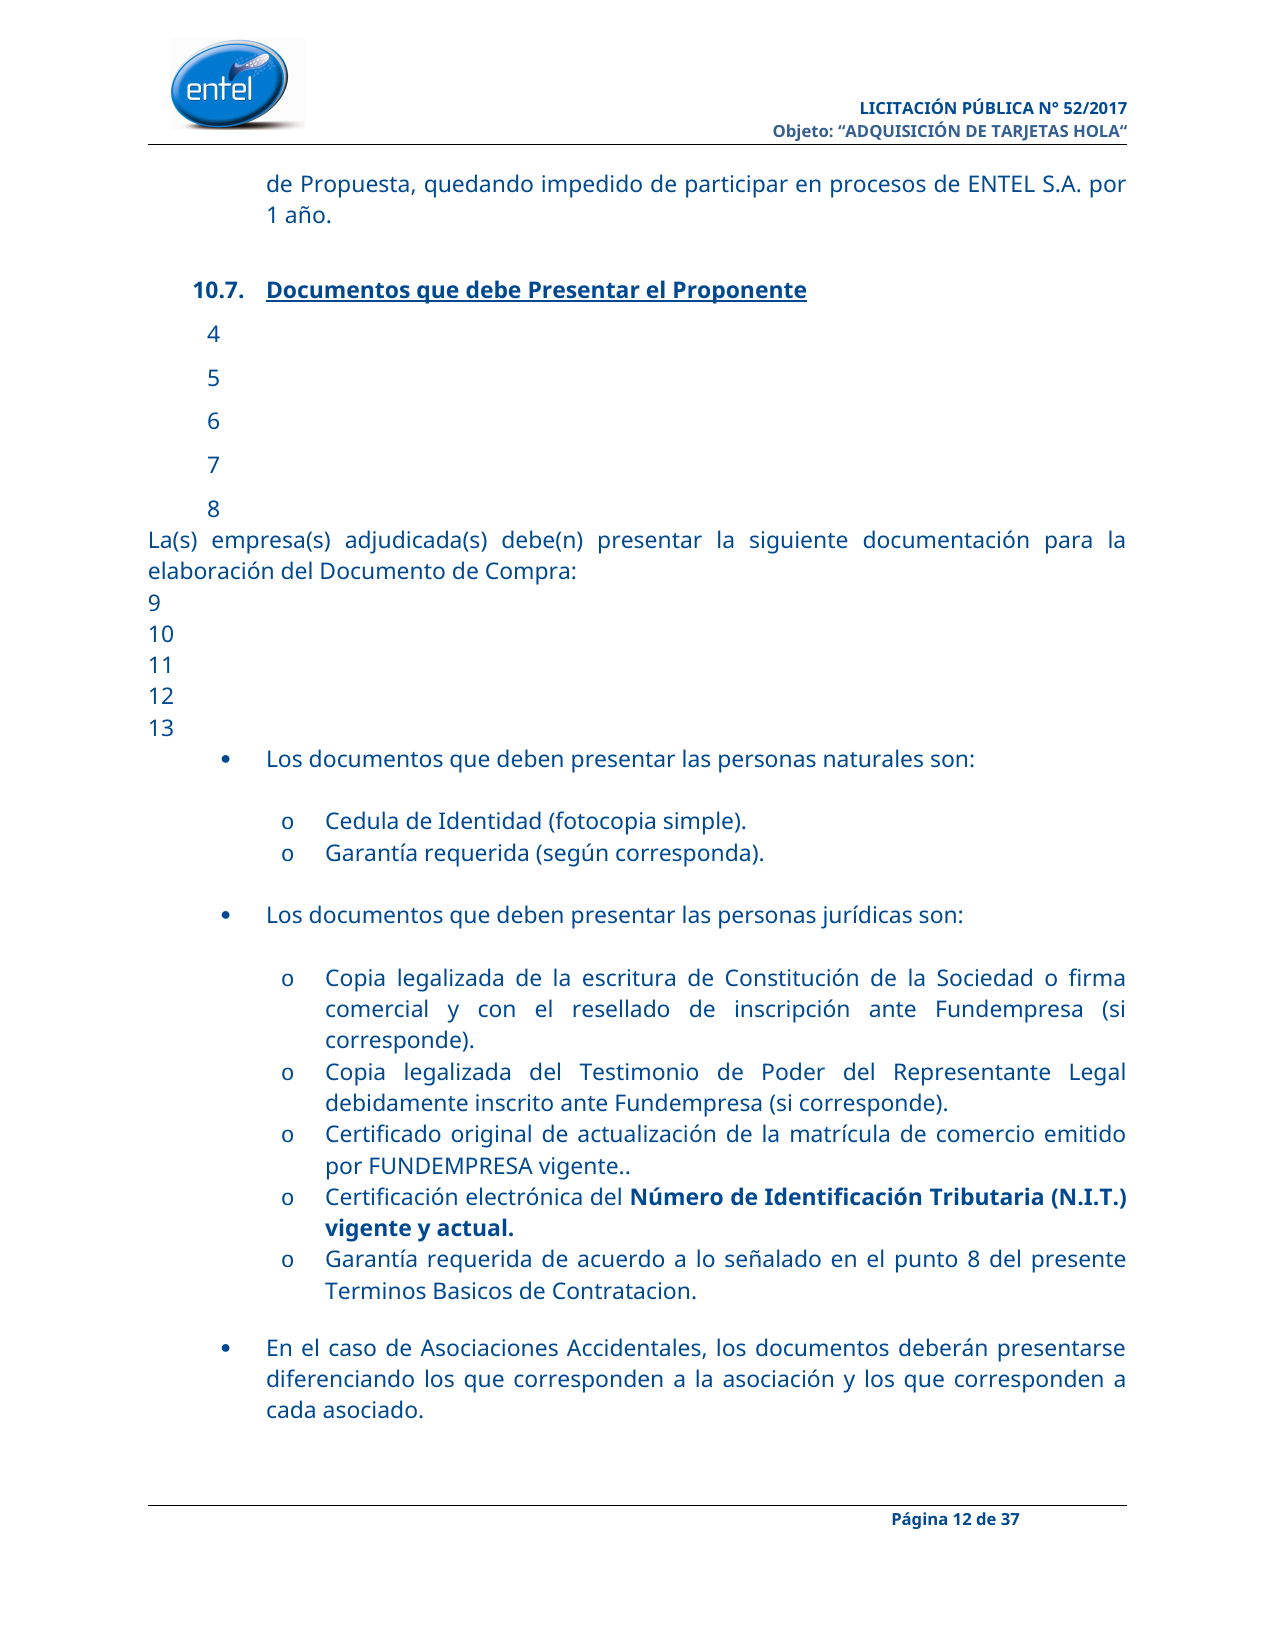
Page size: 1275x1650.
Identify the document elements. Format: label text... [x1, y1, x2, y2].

list Garantía requerida de acuerdo a lo señalado en el punto 8 del presente Terminos Basicos de Contratacion. [281, 1243, 1127, 1306]
picture [170, 38, 305, 130]
list Los documentos que deben presentar las personas naturales son: [222, 743, 1127, 774]
list Documentos que debe Presentar el Proponente [192, 274, 1127, 305]
list Certificado original de actualización de la matrícula de comercio emitido por FUNDEMPRESA vigente.. [281, 1118, 1127, 1181]
text La(s) empresa(s) adjudicada(s) debe(n) presentar la siguiente documentación para la elaboración del Documento de Compra: [148, 524, 1127, 587]
list Copia legalizada del Testimonio de Poder del Representante Legal debidamente inscrito ante Fundempresa (si corresponde). [281, 1056, 1127, 1118]
list Copia legalizada de la escritura de Constitución de la Sociedad o firma comercial y con el resellado de inscripción ante Fundempresa (si corresponde). [281, 962, 1127, 1056]
list Cedula de Identidad (fotocopia simple). [281, 805, 1127, 837]
list Certificación electrónica del Número de Identificación Tributaria (N.I.T.) vigente y actual. [281, 1181, 1127, 1243]
list Garantía requerida (según corresponda). [281, 837, 1127, 868]
list En el caso de Asociaciones Accidentales, los documentos deberán presentarse diferenciando los que corresponden a la asociación y los que corresponden a cada asociado. [222, 1332, 1127, 1425]
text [266, 168, 1127, 230]
list Los documentos que deben presentar las personas jurídicas son: [222, 899, 1127, 931]
